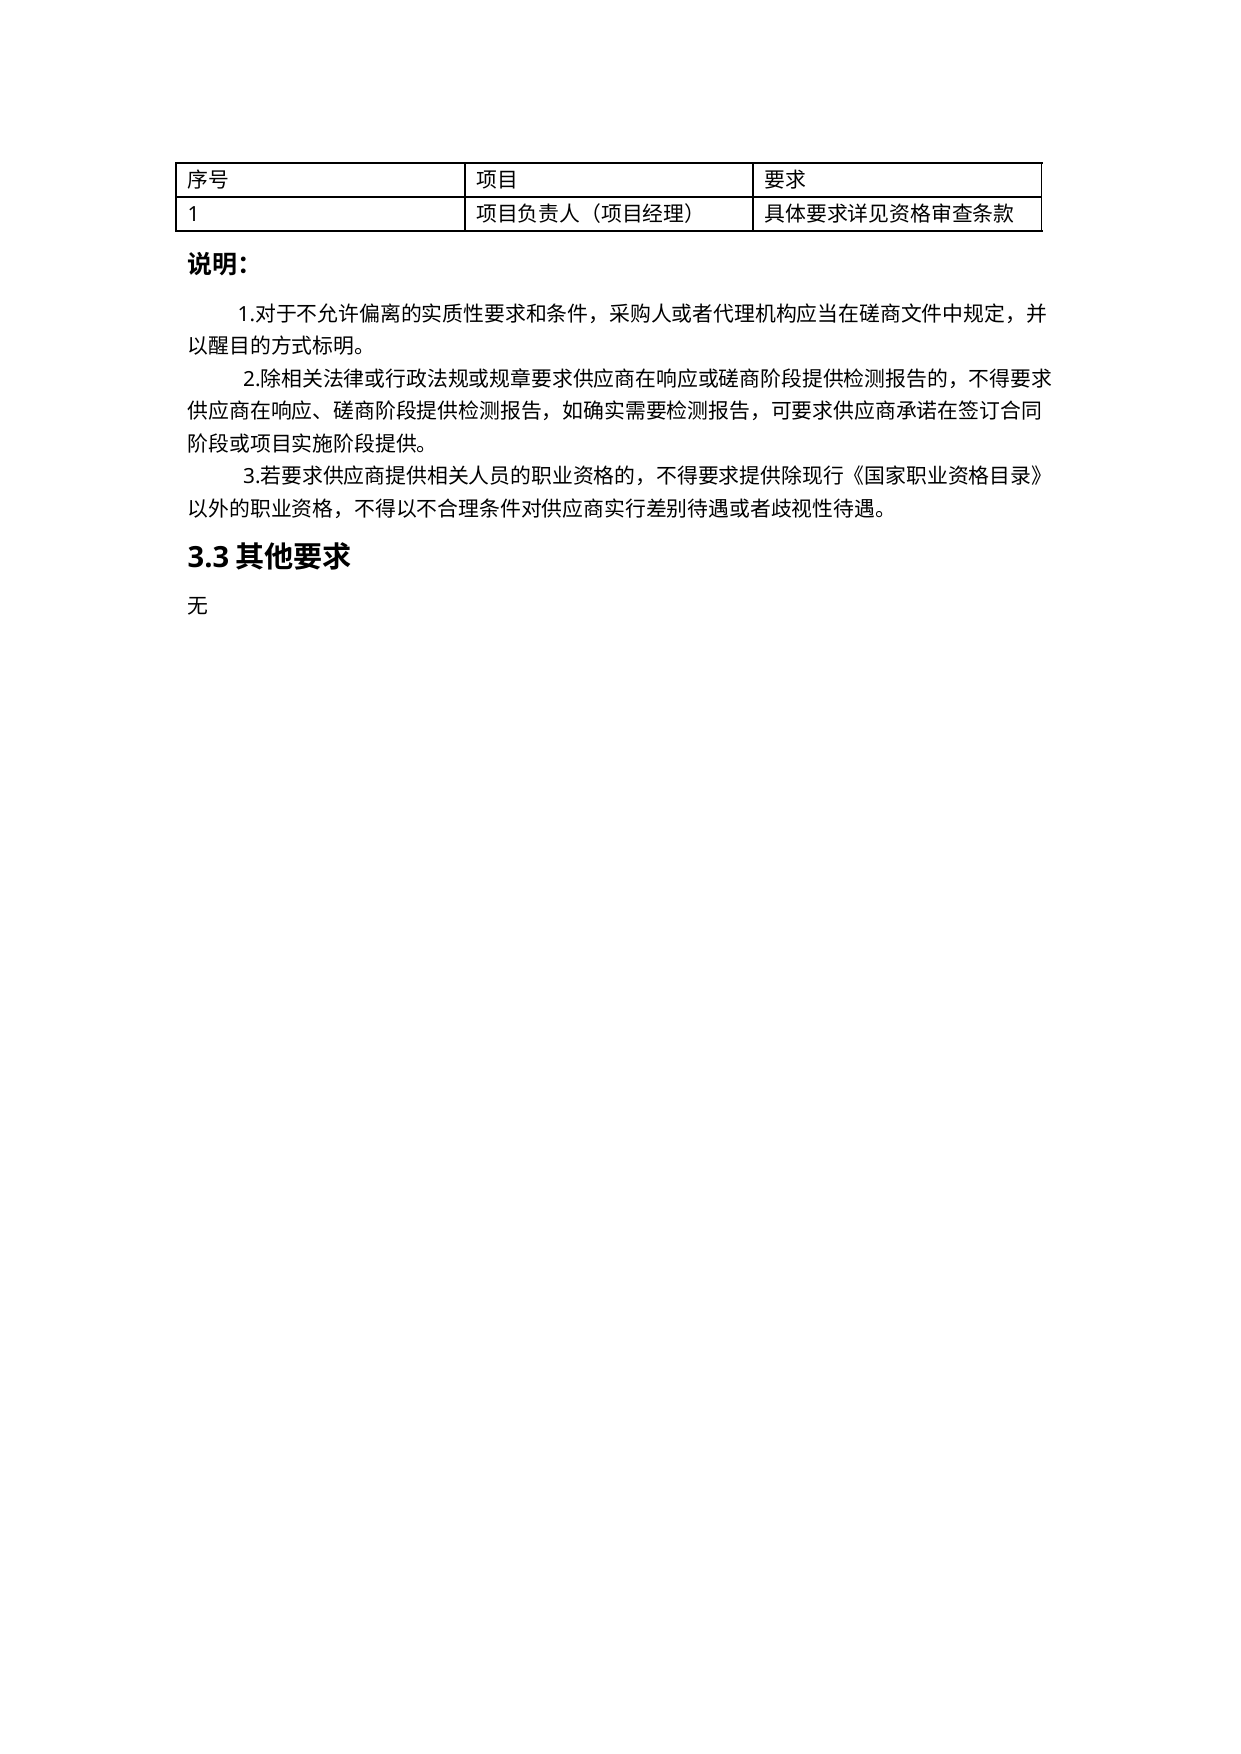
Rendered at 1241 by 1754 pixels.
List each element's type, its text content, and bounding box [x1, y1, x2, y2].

table_cell 1 [177, 198, 464, 230]
table_cell 具体要求详见资格审查条款 [754, 198, 1041, 230]
table_cell 项目负责人（项目经理） [466, 198, 752, 230]
table_header 序号 [177, 164, 464, 196]
table_header 要求 [754, 164, 1041, 196]
text 3.若要求供应商提供相关人员的职业资格的，不得要求提供除现行《国家职业资格目录》以外的职业资格，不得以不合理条件对供应商实行差别待遇或者歧视性待遇。 [187, 459, 1053, 524]
text 说明： [187, 232, 1053, 297]
text 2.除相关法律或行政法规或规章要求供应商在响应或磋商阶段提供检测报告的，不得要求供应商在响应、磋商阶段提供检测报告，如确实需要检测报告，可要求供应商承诺在签订合同阶段或项目实施阶段提供。 [187, 362, 1053, 459]
text 无 [187, 589, 1053, 622]
table_header 项目 [466, 164, 752, 196]
text 3.3其他要求 [187, 524, 1053, 589]
text 1.对于不允许偏离的实质性要求和条件，采购人或者代理机构应当在磋商文件中规定，并以醒目的方式标明。 [187, 297, 1053, 362]
